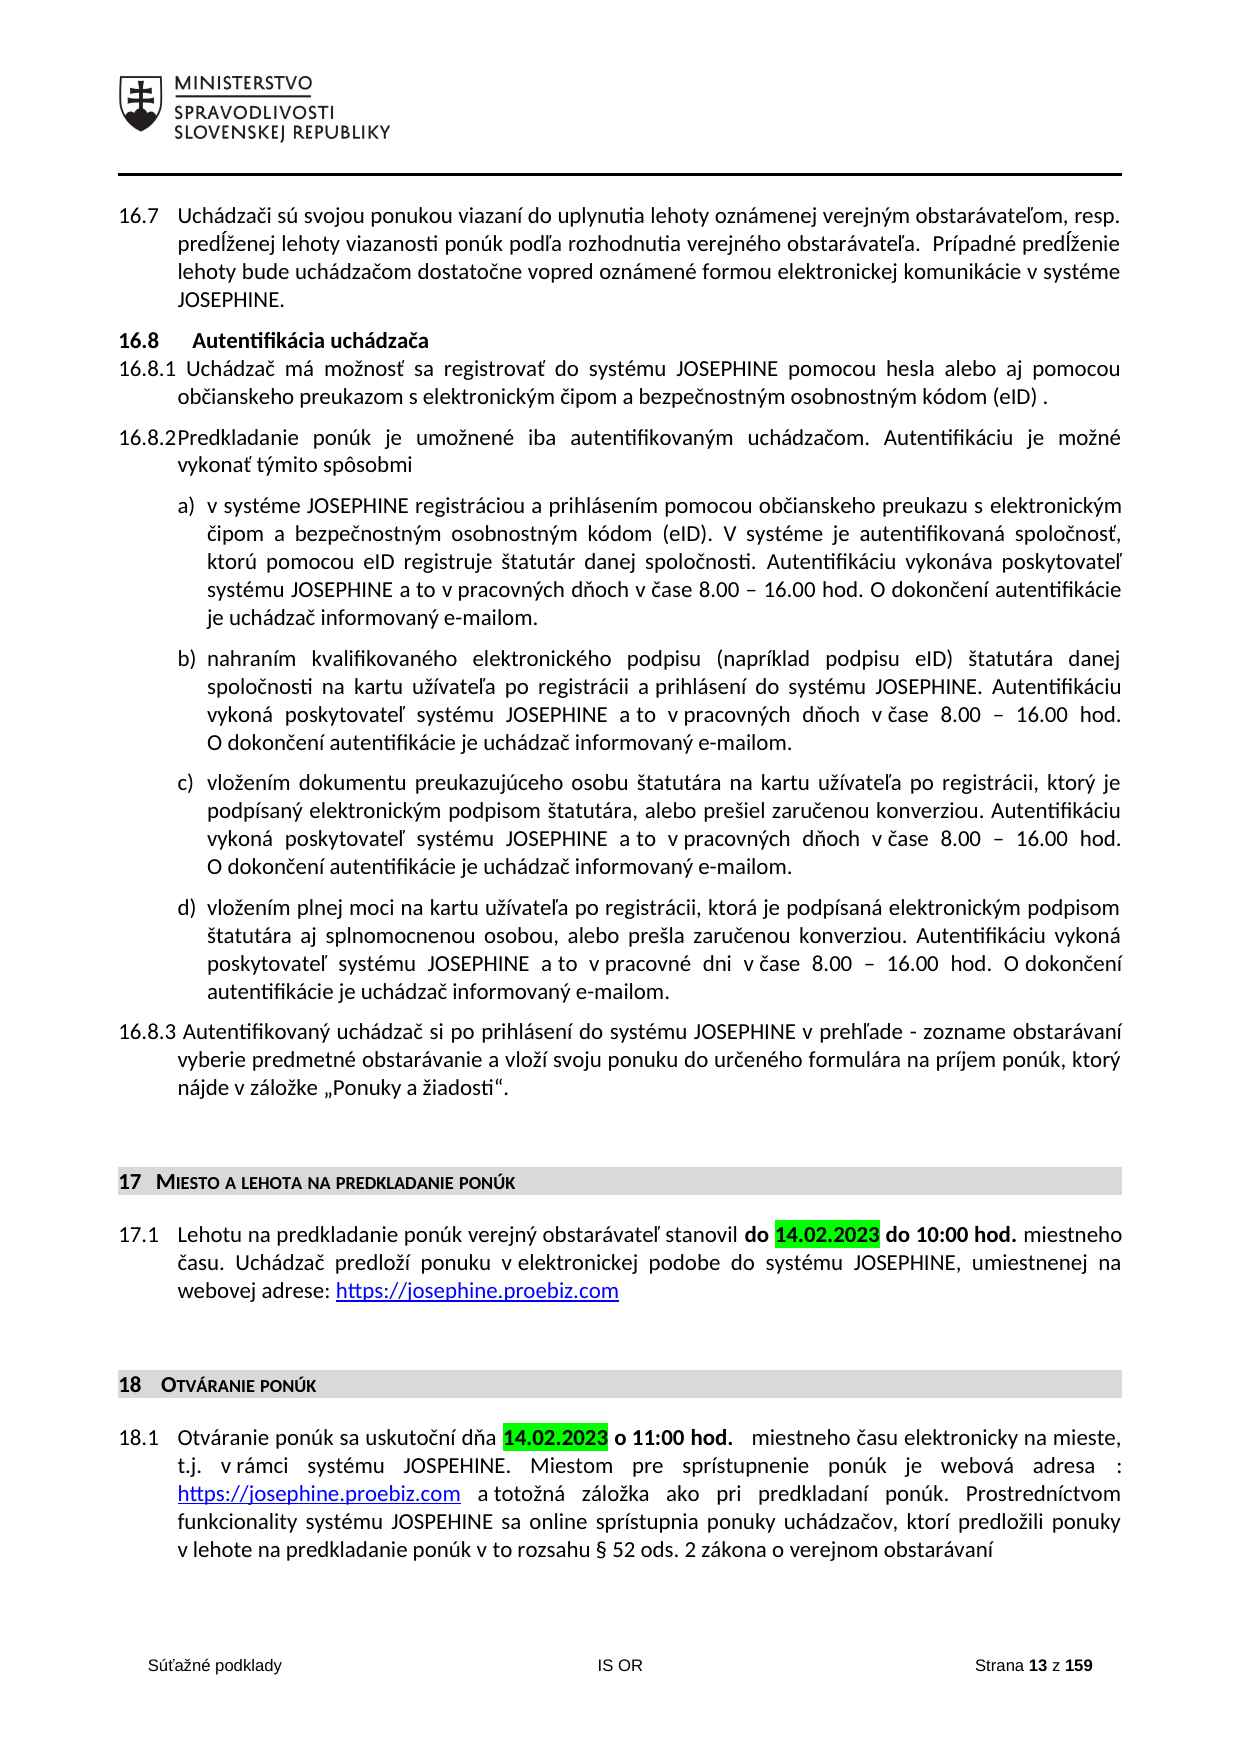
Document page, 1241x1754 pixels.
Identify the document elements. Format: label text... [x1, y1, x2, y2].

text c) vložením dokumentu preukazujúceho osobu štatutára na kartu užívateľa po registrácii, ktorý je podpísaný elektronickým podpisom štatutára, alebo prešiel zaručenou konverziou. Autentifikáciu vykoná poskytovateľ systému JOSEPHINE a to v pracovných dňoch v čase 8.00 – 16.00 hod. O dokončení autentifikácie je uchádzač informovaný e-mailom. [177, 768, 1122, 880]
list Otváranie ponúk sa uskutoční dňa 14.02.2023 o 11:00 hod. miestneho času elektronicky na mieste, t.j. v rámci systému JOSPEHINE. Miestom pre sprístupnenie ponúk je webová adresa : https://josephine.proebiz.com a totožná záložka ako pri predkladaní ponúk. Prostredníctvom funkcionality systému JOSPEHINE sa online sprístupnia ponuky uchádzačov, ktorí predložili ponuky v lehote na predkladanie ponúk v to rozsahu § 52 ods. 2 zákona o verejnom obstarávaní [118, 1423, 1122, 1563]
text a) v systéme JOSEPHINE registráciou a prihlásením pomocou občianskeho preukazu s elektronickým čipom a bezpečnostným osobnostným kódom (eID). V systéme je autentifikovaná spoločnosť, ktorú pomocou eID registruje štatutár danej spoločnosti. Autentifikáciu vykonáva poskytovateľ systému JOSEPHINE a to v pracovných dňoch v čase 8.00 – 16.00 hod. O dokončení autentifikácie je uchádzač informovaný e-mailom. [177, 491, 1122, 631]
text d) vložením plnej moci na kartu užívateľa po registrácii, ktorá je podpísaná elektronickým podpisom štatutára aj splnomocnenou osobou, alebo prešla zaručenou konverziou. Autentifikáciu vykoná poskytovateľ systému JOSEPHINE a to v pracovné dni v čase 8.00 – 16.00 hod. O dokončení autentifikácie je uchádzač informovaný e-mailom. [177, 893, 1122, 1005]
text b) nahraním kvalifikovaného elektronického podpisu (napríklad podpisu eID) štatutára danej spoločnosti na kartu užívateľa po registrácii a prihlásení do systému JOSEPHINE. Autentifikáciu vykoná poskytovateľ systému JOSEPHINE a to v pracovných dňoch v čase 8.00 – 16.00 hod. O dokončení autentifikácie je uchádzač informovaný e-mailom. [177, 644, 1122, 756]
text 16.8.2 Predkladanie ponúk je umožnené iba autentifikovaným uchádzačom. Autentifikáciu je možné vykonať týmito spôsobmi [118, 423, 1122, 479]
picture [118, 73, 390, 144]
text 16.8.1 Uchádzač má možnosť sa registrovať do systému JOSEPHINE pomocou hesla alebo aj pomocou občianskeho preukazom s elektronickým čipom a bezpečnostným osobnostným kódom (eID) . [118, 354, 1122, 410]
text 16.8.3 Autentifikovaný uchádzač si po prihlásení do systému JOSEPHINE v prehľade - zozname obstarávaní vyberie predmetné obstarávanie a vloží svoju ponuku do určeného formulára na príjem ponúk, ktorý nájde v záložke „Ponuky a žiadosti“. [118, 1017, 1122, 1102]
text 16.7 Uchádzači sú svojou ponukou viazaní do uplynutia lehoty oznámenej verejným obstarávateľom, resp. predĺženej lehoty viazanosti ponúk podľa rozhodnutia verejného obstarávateľa. Prípadné predĺženie lehoty bude uchádzačom dostatočne vopred oznámené formou elektronickej komunikácie v systéme JOSEPHINE. [118, 201, 1122, 313]
subtitle Miesto a lehota na predkladanie ponúk [118, 1167, 1122, 1195]
text 16.8 Autentifikácia uchádzača [118, 326, 1122, 354]
subtitle Otváranie ponúk [118, 1370, 1122, 1398]
list Lehotu na predkladanie ponúk verejný obstarávateľ stanovil do 14.02.2023 do 10:00 hod. miestneho času. Uchádzač predloží ponuku v elektronickej podobe do systému JOSEPHINE, umiestnenej na webovej adrese: https://josephine.proebiz.com [118, 1220, 1122, 1304]
